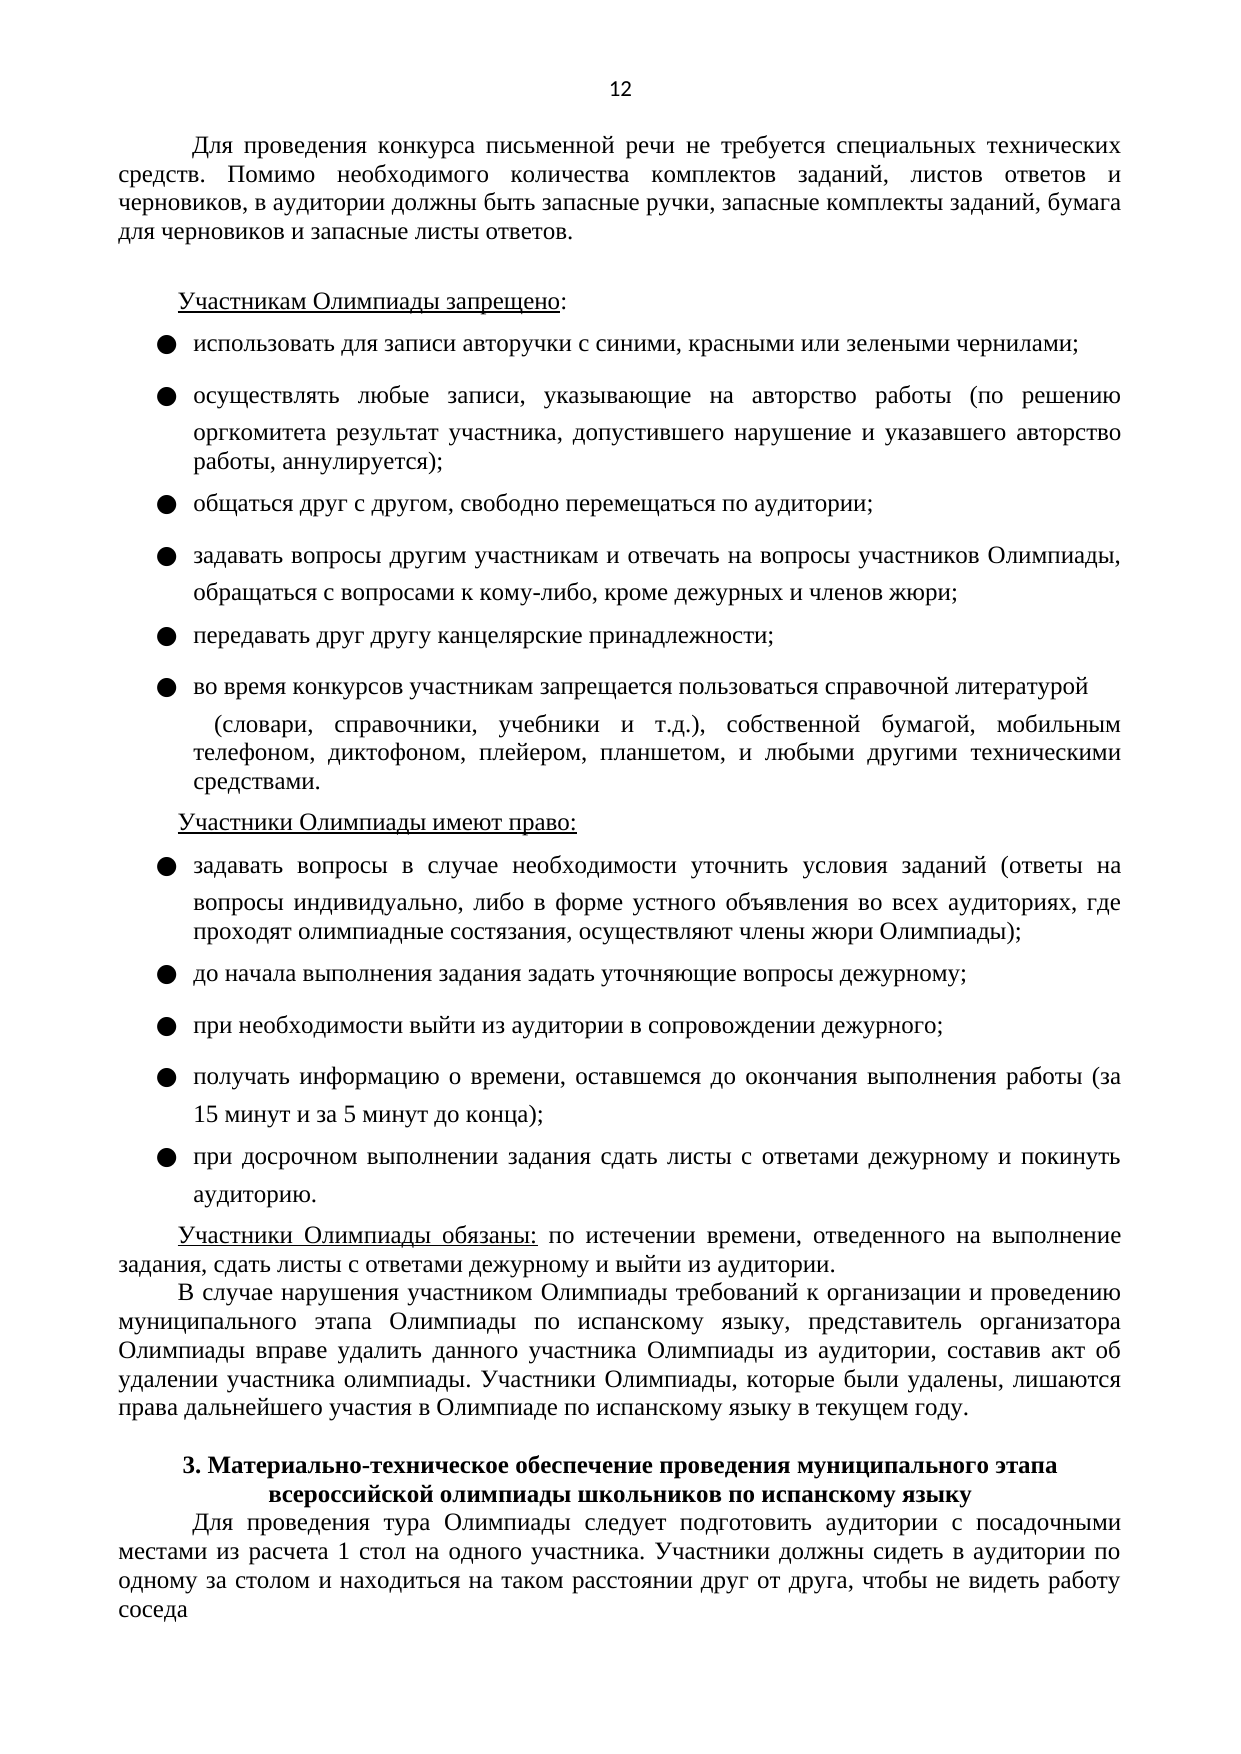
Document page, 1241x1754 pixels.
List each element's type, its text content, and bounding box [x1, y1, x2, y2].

list общаться друг с другом, свободно перемещаться по аудитории; [156, 475, 1122, 526]
text В случае нарушения участником Олимпиады требований к организации и проведению муниципального этапа Олимпиады по испанскому языку, представитель организатора Олимпиады вправе удалить данного участника Олимпиады из аудитории, составив акт об удалении участника олимпиады. Участники Олимпиады, которые были удалены, лишаются права дальнейшего участия в Олимпиаде по испанскому языку в текущем году. [118, 1277, 1122, 1421]
list до начала выполнения задания задать уточняющие вопросы дежурному; [156, 945, 1122, 996]
list при досрочном выполнении задания сдать листы с ответами дежурному и покинуть аудиторию. [156, 1127, 1122, 1207]
list осуществлять любые записи, указывающие на авторство работы (по решению оргкомитета результат участника, допустившего нарушение и указавшего авторство работы, аннулируется); [156, 366, 1122, 475]
text 3. Материально-техническое обеспечение проведения муниципального этапа всероссийской олимпиады школьников по испанскому языку [118, 1450, 1122, 1507]
list использовать для записи авторучки с синими, красными или зелеными чернилами; [156, 315, 1122, 366]
list задавать вопросы другим участникам и отвечать на вопросы участников Олимпиады, обращаться с вопросами к кому-либо, кроме дежурных и членов жюри; [156, 526, 1122, 606]
list передавать друг другу канцелярские принадлежности; [156, 606, 1122, 657]
list при необходимости выйти из аудитории в сопровождении дежурного; [156, 996, 1122, 1047]
list задавать вопросы в случае необходимости уточнить условия заданий (ответы на вопросы индивидуально, либо в форме устного объявления во всех аудиториях, где проходят олимпиадные состязания, осуществляют члены жюри Олимпиады); [156, 836, 1122, 945]
text Участники Олимпиады имеют право: [118, 807, 1122, 836]
text Участники Олимпиады обязаны: по истечении времени, отведенного на выполнение задания, сдать листы с ответами дежурному и выйти из аудитории. [118, 1220, 1122, 1277]
text Для проведения конкурса письменной речи не требуется специальных технических средств. Помимо необходимого количества комплектов заданий, листов ответов и черновиков, в аудитории должны быть запасные ручки, запасные комплекты заданий, бумага для черновиков и запасные листы ответов. [118, 130, 1122, 245]
list получать информацию о времени, оставшемся до окончания выполнения работы (за 15 минут и за 5 минут до конца); [156, 1047, 1122, 1127]
text (словари, справочники, учебники и т.д.), собственной бумагой, мобильным телефоном, диктофоном, плейером, планшетом, и любыми другими техническими средствами. [193, 709, 1122, 795]
text Участникам Олимпиады запрещено: [118, 286, 1122, 315]
list во время конкурсов участникам запрещается пользоваться справочной литературой [156, 657, 1122, 709]
text Для проведения тура Олимпиады следует подготовить аудитории с посадочными местами из расчета 1 стол на одного участника. Участники должны сидеть в аудитории по одному за столом и находиться на таком расстоянии друг от друга, чтобы не видеть работу соседа [118, 1507, 1122, 1622]
